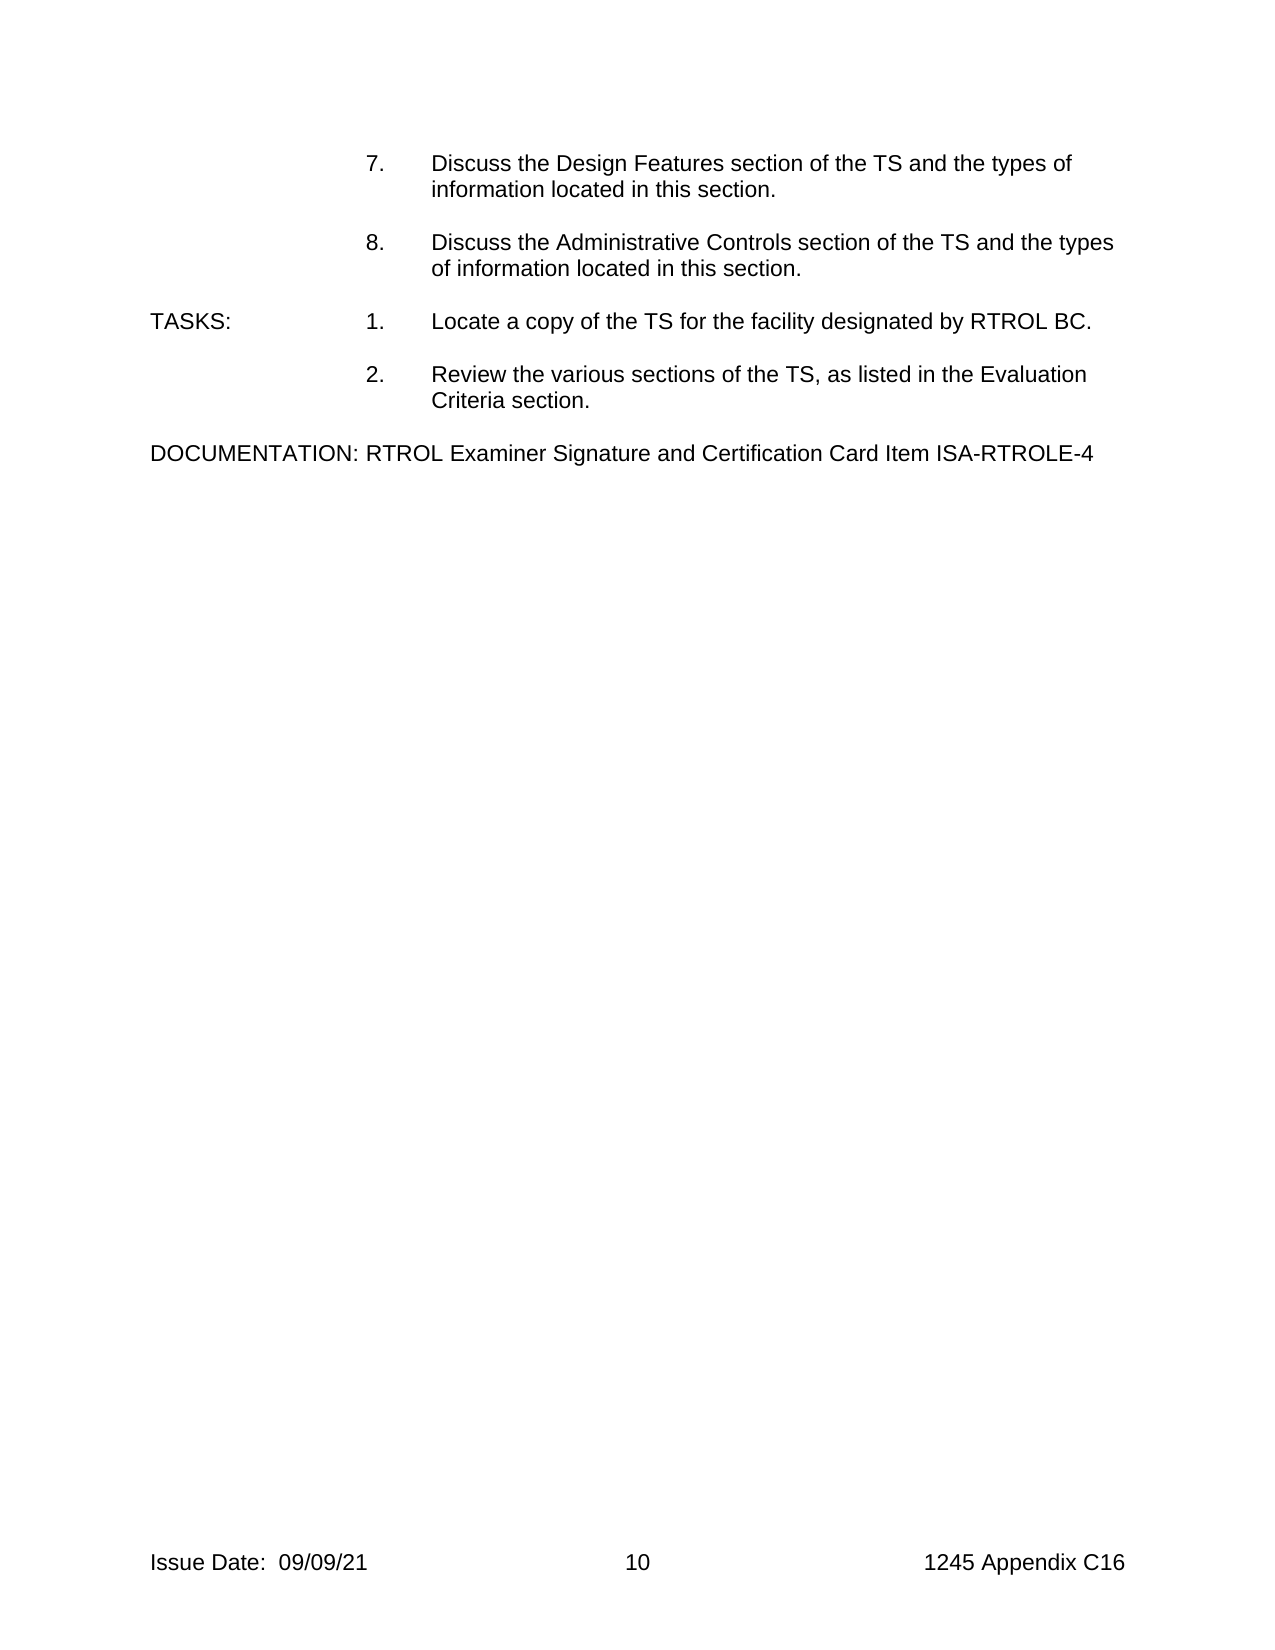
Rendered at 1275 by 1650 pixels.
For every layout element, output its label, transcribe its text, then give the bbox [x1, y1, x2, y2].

text 2. Review the various sections of the TS, as listed in the Evaluation Criteria section. [366, 361, 1125, 413]
text TASKS: 1. Locate a copy of the TS for the facility designated by RTROL BC. [150, 308, 1125, 334]
text 8. Discuss the Administrative Controls section of the TS and the types of information located in this section. [366, 229, 1125, 282]
text DOCUMENTATION: RTROL Examiner Signature and Certification Card Item ISA-RTROLE-4 [150, 440, 1125, 466]
text 7. Discuss the Design Features section of the TS and the types of information located in this section. [366, 150, 1125, 203]
